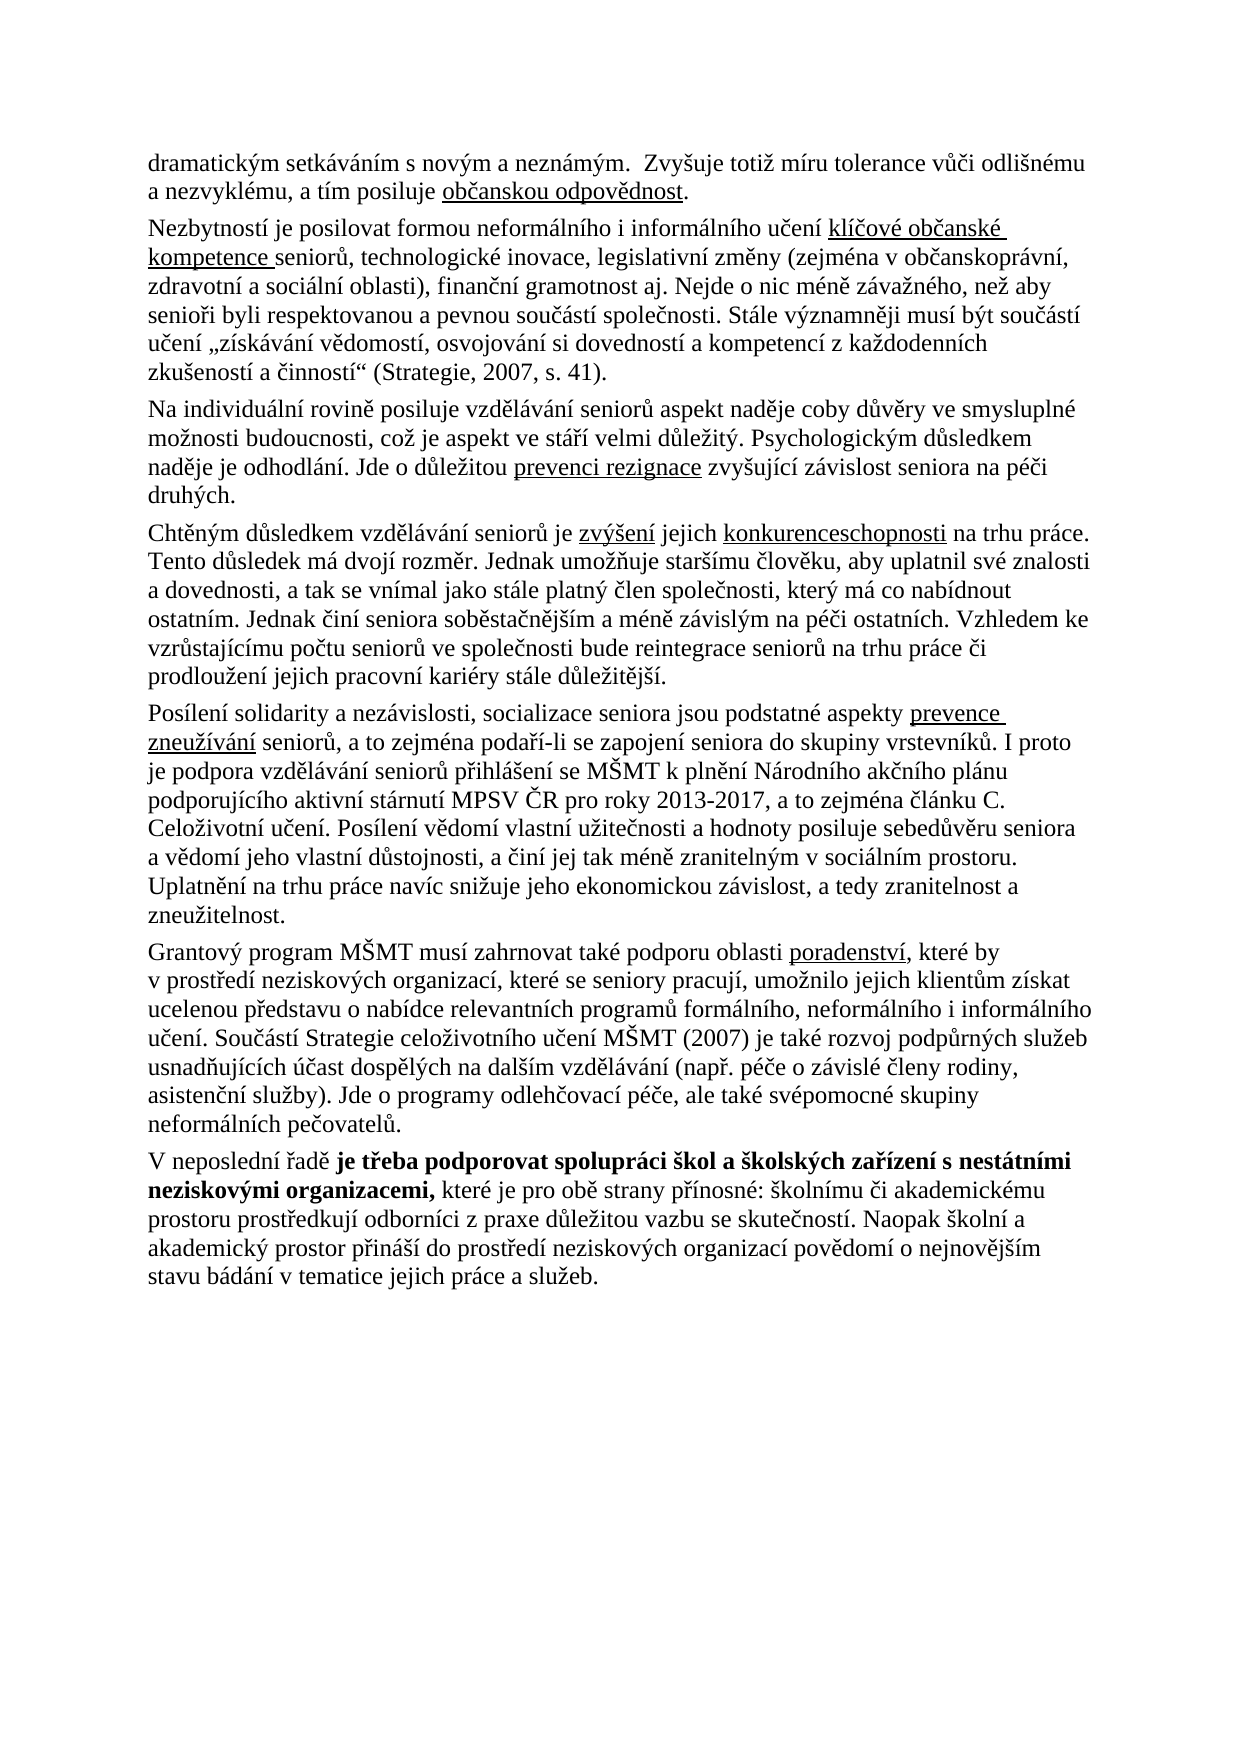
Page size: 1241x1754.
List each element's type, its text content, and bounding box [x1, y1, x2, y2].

text Na individuální rovině posiluje vzdělávání seniorů aspekt naděje coby důvěry ve smysluplné možnosti budoucnosti, což je aspekt ve stáří velmi důležitý. Psychologickým důsledkem naděje je odhodlání. Jde o důležitou prevenci rezignace zvyšující závislost seniora na péči druhých. [148, 394, 1093, 509]
text Chtěným důsledkem vzdělávání seniorů je zvýšení jejich konkurenceschopnosti na trhu práce. Tento důsledek má dvojí rozměr. Jednak umožňuje staršímu člověku, aby uplatnil své znalosti a dovednosti, a tak se vnímal jako stále platný člen společnosti, který má co nabídnout ostatním. Jednak činí seniora soběstačnějším a méně závislým na péči ostatních. Vzhledem ke vzrůstajícímu počtu seniorů ve společnosti bude reintegrace seniorů na trhu práce či prodloužení jejich pracovní kariéry stále důležitější. [148, 518, 1093, 690]
text Nezbytností je posilovat formou neformálního i informálního učení klíčové občanské kompetence seniorů, technologické inovace, legislativní změny (zejména v občanskoprávní, zdravotní a sociální oblasti), finanční gramotnost aj. Nejde o nic méně závažného, než aby senioři byli respektovanou a pevnou součástí společnosti. Stále významněji musí být součástí učení „získávání vědomostí, osvojování si dovedností a kompetencí z každodenních zkušeností a činností“ (Strategie, 2007, s. 41). [148, 213, 1093, 386]
text Grantový program MŠMT musí zahrnovat také podporu oblasti poradenství, které by v prostředí neziskových organizací, které se seniory pracují, umožnilo jejich klientům získat ucelenou představu o nabídce relevantních programů formálního, neformálního i informálního učení. Součástí Strategie celoživotního učení MŠMT (2007) je také rozvoj podpůrných služeb usnadňujících účast dospělých na dalším vzdělávání (např. péče o závislé členy rodiny, asistenční služby). Jde o programy odlehčovací péče, ale také svépomocné skupiny neformálních pečovatelů. [148, 937, 1093, 1138]
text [148, 148, 1093, 205]
text Posílení solidarity a nezávislosti, socializace seniora jsou podstatné aspekty prevence zneužívání seniorů, a to zejména podaří-li se zapojení seniora do skupiny vrstevníků. I proto je podpora vzdělávání seniorů přihlášení se MŠMT k plnění Národního akčního plánu podporujícího aktivní stárnutí MPSV ČR pro roky 2013-2017, a to zejména článku C. Celoživotní učení. Posílení vědomí vlastní užitečnosti a hodnoty posiluje sebedůvěru seniora a vědomí jeho vlastní důstojnosti, a činí jej tak méně zranitelným v sociálním prostoru. Uplatnění na trhu práce navíc snižuje jeho ekonomickou závislost, a tedy zranitelnost a zneužitelnost. [148, 698, 1093, 928]
text V neposlední řadě je třeba podporovat spolupráci škol a školských zařízení s nestátními neziskovými organizacemi, které je pro obě strany přínosné: školnímu či akademickému prostoru prostředkují odborníci z praxe důležitou vazbu se skutečností. Naopak školní a akademický prostor přináší do prostředí neziskových organizací povědomí o nejnovějším stavu bádání v tematice jejich práce a služeb. [148, 1146, 1093, 1290]
